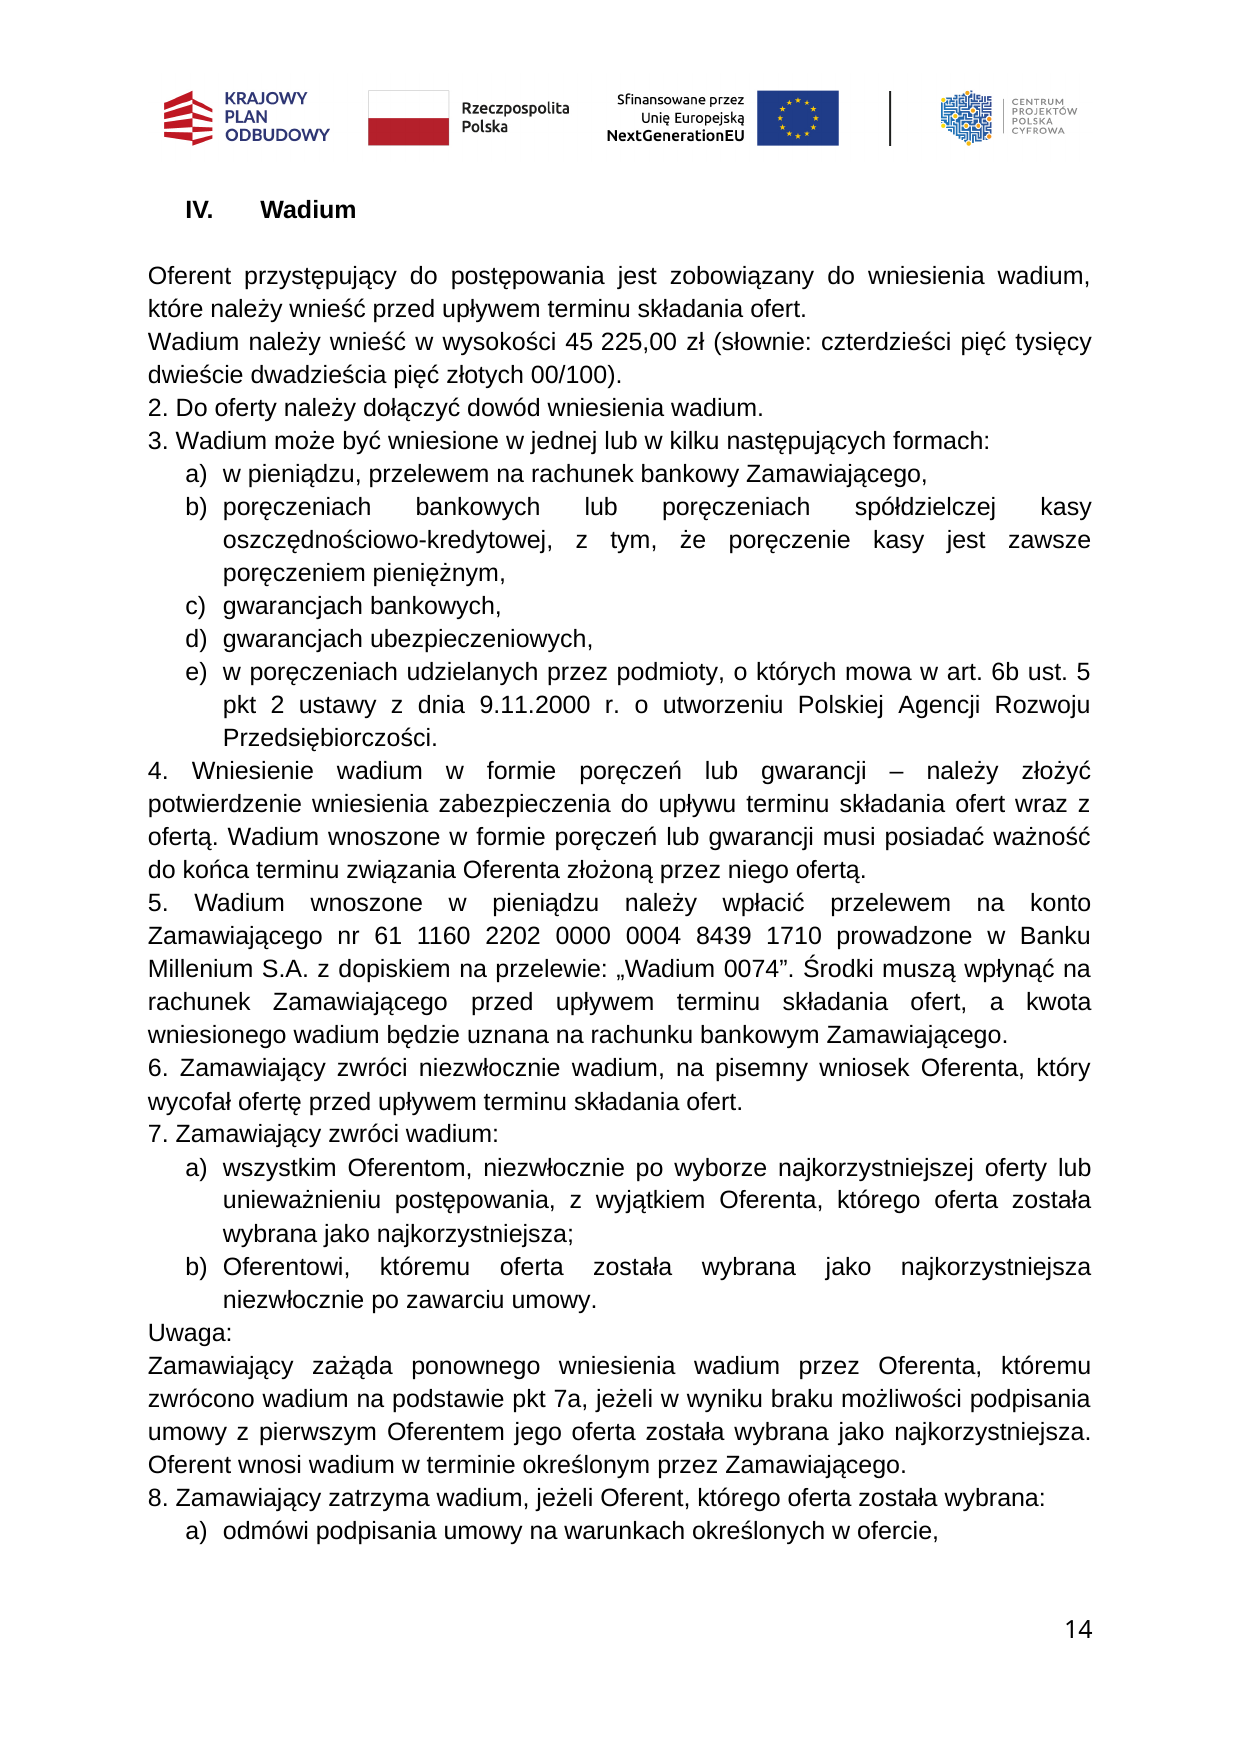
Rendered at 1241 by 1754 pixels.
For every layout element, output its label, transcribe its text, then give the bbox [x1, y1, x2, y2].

list poręczeniach bankowych lub poręczeniach spółdzielczej kasy oszczędnościowo-kredytowej, z tym, że poręczenie kasy jest zawsze poręczeniem pieniężnym, [185, 492, 1092, 587]
list w poręczeniach udzielanych przez podmioty, o których mowa w art. 6b ust. 5 pkt 2 ustawy z dnia 9.11.2000 r. o utworzeniu Polskiej Agencji Rozwoju Przedsiębiorczości. [185, 657, 1092, 752]
list wszystkim Oferentom, niezwłocznie po wyborze najkorzystniejszej oferty lub unieważnieniu postępowania, z wyjątkiem Oferenta, którego oferta została wybrana jako najkorzystniejsza; [185, 1152, 1092, 1247]
text 8. Zamawiający zatrzyma wadium, jeżeli Oferent, którego oferta została wybrana: [148, 1483, 1092, 1511]
list 4. Wniesienie wadium w formie poręczeń lub gwarancji – należy złożyć potwierdzenie wniesienia zabezpieczenia do upływu terminu składania ofert wraz z ofertą. Wadium wnoszone w formie poręczeń lub gwarancji musi posiadać ważność do końca terminu związania Oferenta złożoną przez niego ofertą. [148, 756, 1092, 884]
list Oferentowi, któremu oferta została wybrana jako najkorzystniejsza niezwłocznie po zawarciu umowy. [185, 1252, 1092, 1313]
list 2. Do oferty należy dołączyć dowód wniesienia wadium. [148, 393, 1092, 422]
list gwarancjach ubezpieczeniowych, [185, 624, 1092, 653]
list w pieniądzu, przelewem na rachunek bankowy Zamawiającego, [185, 459, 1092, 488]
list Uwaga: [148, 1318, 1092, 1346]
list Oferent przystępujący do postępowania jest zobowiązany do wniesienia wadium, które należy wnieść przed upływem terminu składania ofert. [148, 261, 1092, 323]
list 7. Zamawiający zwróci wadium: [148, 1119, 1092, 1148]
list 6. Zamawiający zwróci niezwłocznie wadium, na pisemny wniosek Oferenta, który wycofał ofertę przed upływem terminu składania ofert. [148, 1053, 1092, 1115]
list gwarancjach bankowych, [185, 591, 1092, 620]
text 5. Wadium wnoszone w pieniądzu należy wpłacić przelewem na konto Zamawiającego nr 61 1160 2202 0000 0004 8439 1710 prowadzone w Banku Millenium S.A. z dopiskiem na przelewie: „Wadium 0074”. Środki muszą wpłynąć na rachunek Zamawiającego przed upływem terminu składania ofert, a kwota wniesionego wadium będzie uznana na rachunku bankowym Zamawiającego. [148, 888, 1092, 1049]
list 3. Wadium może być wniesione w jednej lub w kilku następujących formach: [148, 426, 1092, 455]
list odmówi podpisania umowy na warunkach określonych w ofercie, [185, 1516, 1092, 1544]
list Wadium [185, 195, 1092, 224]
list Zamawiający zażąda ponownego wniesienia wadium przez Oferenta, któremu zwrócono wadium na podstawie pkt 7a, jeżeli w wyniku braku możliwości podpisania umowy z pierwszym Oferentem jego oferta została wybrana jako najkorzystniejsza. Oferent wnosi wadium w terminie określonym przez Zamawiającego. [148, 1351, 1092, 1478]
list Wadium należy wnieść w wysokości 45 225,00 zł (słownie: czterdzieści pięć tysięcy dwieście dwadzieścia pięć złotych 00/100). [148, 327, 1092, 389]
